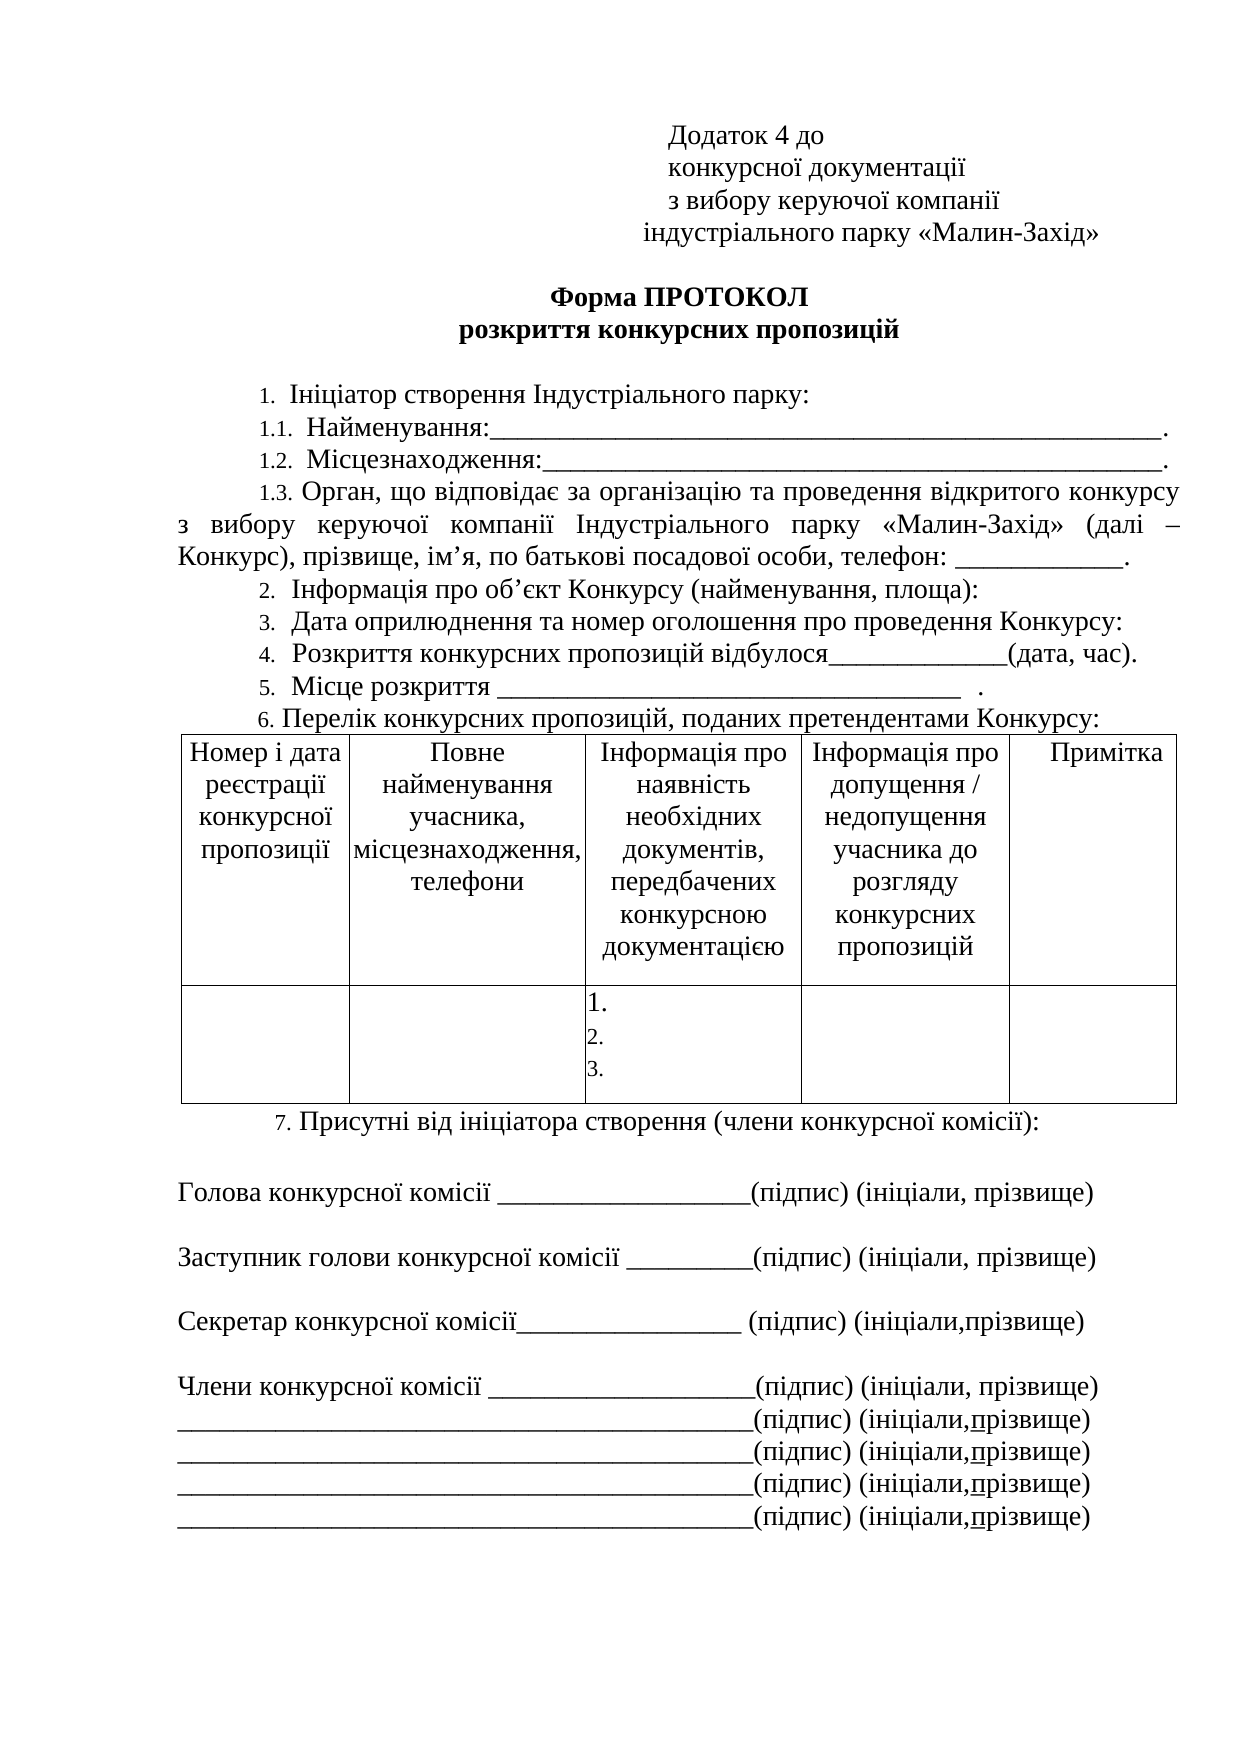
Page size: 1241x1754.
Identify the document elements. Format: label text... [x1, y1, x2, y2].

list Ініціатор створення Індустріального парку: [177, 377, 1181, 410]
text _________________________________________(підпис) (ініціали, прізвище) _________________________________________(підпис) (ініціали, прізвище) [177, 1466, 1181, 1531]
list Місце розкриття _________________________________ . [177, 669, 1181, 701]
table_header Номер і дата реєстрації конкурсної пропозиції [182, 735, 349, 984]
table_header Інформація про наявність необхідних документів, передбачених конкурсною документацією [586, 735, 801, 984]
text Форма ПРОТОКОЛ розкриття конкурсних пропозицій [177, 280, 1181, 345]
text Голова конкурсної комісії __________________(підпис) (ініціали, прізвище) [177, 1175, 1181, 1207]
text Додаток 4 до [177, 118, 1181, 151]
table_cell [802, 986, 1009, 1103]
text _________________________________________(підпис) (ініціали, прізвище) [177, 1402, 1181, 1434]
list Дата оприлюднення та номер оголошення про проведення Конкурсу: [177, 604, 1181, 636]
text з вибору керуючої компанії [177, 183, 1181, 215]
list Розкриття конкурсних пропозицій відбулося (дата, час). [177, 636, 1181, 669]
text індустріального парку «Малин-Захід» [177, 215, 1181, 248]
list Інформація про об’єкт Конкурсу (найменування, площа): [177, 572, 1181, 604]
text _________________________________________(підпис) (ініціали, прізвище) [177, 1434, 1181, 1466]
text Секретар конкурсної комісії________________ (підпис) (ініціали,прізвище) [177, 1304, 1181, 1337]
list Найменування: . [177, 410, 1181, 442]
text конкурсної документації [177, 151, 1181, 183]
table_header Повне найменування учасника, місцезнаходження, телефони [350, 735, 585, 984]
table_header Інформація про допущення / недопущення учасника до розгляду конкурсних пропозицій [802, 735, 1009, 984]
text Члени конкурсної комісії ___________________(підпис) (ініціали, прізвище) [177, 1369, 1181, 1402]
list Орган, що відповідає за організацію та проведення відкритого конкурсу з вибору керуючої компанії Індустріального парку «Малин-Захід» (далі – Конкурс), прізвище, ім’я, по батькові посадової особи, телефон: . [177, 474, 1181, 572]
table_cell [350, 986, 585, 1103]
table_header Примітка [1010, 735, 1176, 984]
text 7. Присутні від ініціатора створення (члени конкурсної комісії): [177, 1104, 1181, 1137]
table_cell 1. [586, 986, 801, 1103]
table_cell [1010, 986, 1176, 1103]
table_cell [182, 986, 349, 1103]
list Місцезнаходження: . [177, 442, 1181, 474]
text Заступник голови конкурсної комісії _________(підпис) (ініціали, прізвище) [177, 1240, 1181, 1272]
text 6. Перелік конкурсних пропозицій, поданих претендентами Конкурсу: [177, 701, 1181, 734]
